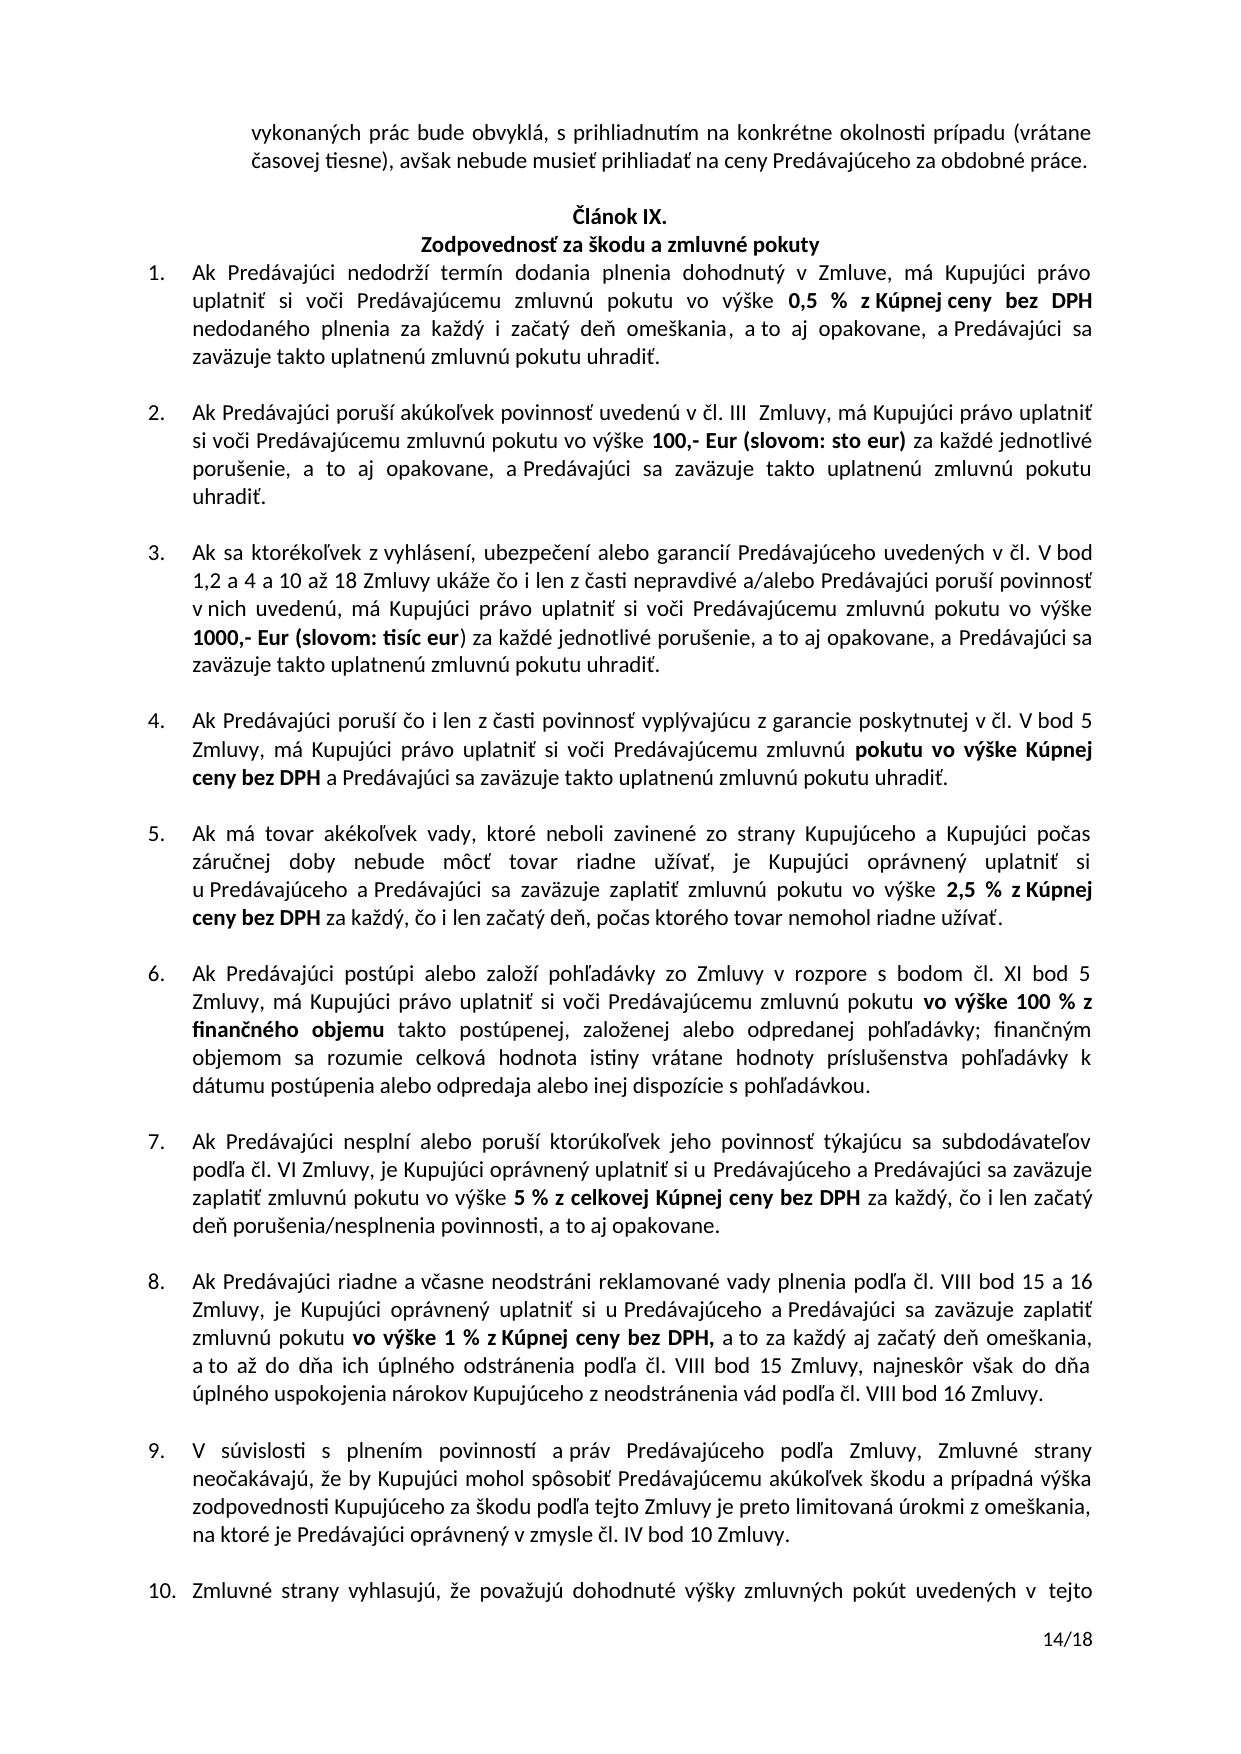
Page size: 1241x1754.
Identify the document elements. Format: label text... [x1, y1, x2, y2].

list Ak Predávajúci nedodrží termín dodania plnenia dohodnutý v Zmluve, má Kupujúci právo uplatniť si voči Predávajúcemu zmluvnú pokutu vo výške 0,5 % z Kúpnej ceny bez DPH nedodaného plnenia za každý i začatý deň omeškania, a to aj opakovane, a Predávajúci sa zaväzuje takto uplatnenú zmluvnú pokutu uhradiť. [148, 258, 1093, 370]
list Ak sa ktorékoľvek z vyhlásení, ubezpečení alebo garancií Predávajúceho uvedených v čl. V bod 1,2 a 4 a 10 až 18 Zmluvy ukáže čo i len z časti nepravdivé a/alebo Predávajúci poruší povinnosť v nich uvedenú, má Kupujúci právo uplatniť si voči Predávajúcemu zmluvnú pokutu vo výške 1000,- Eur (slovom: tisíc eur) za každé jednotlivé porušenie, a to aj opakovane, a Predávajúci sa zaväzuje takto uplatnenú zmluvnú pokutu uhradiť. [148, 538, 1093, 679]
list Ak Predávajúci nesplní alebo poruší ktorúkoľvek jeho povinnosť týkajúcu sa subdodávateľov podľa čl. VI Zmluvy, je Kupujúci oprávnený uplatniť si u Predávajúceho a Predávajúci sa zaväzuje zaplatiť zmluvnú pokutu vo výške 5 % z celkovej Kúpnej ceny bez DPH za každý, čo i len začatý deň porušenia/nesplnenia povinnosti, a to aj opakovane. [148, 1127, 1093, 1239]
list Ak Predávajúci poruší akúkoľvek povinnosť uvedenú v čl. III Zmluvy, má Kupujúci právo uplatniť si voči Predávajúcemu zmluvnú pokutu vo výške 100,- Eur (slovom: sto eur) za každé jednotlivé porušenie, a to aj opakovane, a Predávajúci sa zaväzuje takto uplatnenú zmluvnú pokutu uhradiť. [148, 398, 1093, 511]
list Ak Predávajúci riadne a včasne neodstráni reklamované vady plnenia podľa čl. VIII bod 15 a 16 Zmluvy, je Kupujúci oprávnený uplatniť si u Predávajúceho a Predávajúci sa zaväzuje zaplatiť zmluvnú pokutu vo výške 1 % z Kúpnej ceny bez DPH, a to za každý aj začatý deň omeškania, a to až do dňa ich úplného odstránenia podľa čl. VIII bod 15 Zmluvy, najneskôr však do dňa úplného uspokojenia nárokov Kupujúceho z neodstránenia vád podľa čl. VIII bod 16 Zmluvy. [148, 1267, 1093, 1407]
list Ak Predávajúci poruší čo i len z časti povinnosť vyplývajúcu z garancie poskytnutej v čl. V bod 5 Zmluvy, má Kupujúci právo uplatniť si voči Predávajúcemu zmluvnú pokutu vo výške Kúpnej ceny bez DPH a Predávajúci sa zaväzuje takto uplatnenú zmluvnú pokutu uhradiť. [148, 707, 1093, 791]
list V súvislosti s plnením povinností a práv Predávajúceho podľa Zmluvy, Zmluvné strany neočakávajú, že by Kupujúci mohol spôsobiť Predávajúcemu akúkoľvek škodu a prípadná výška zodpovednosti Kupujúceho za škodu podľa tejto Zmluvy je preto limitovaná úrokmi z omeškania, na ktoré je Predávajúci oprávnený v zmysle čl. IV bod 10 Zmluvy. [148, 1436, 1093, 1548]
list Zodpovednosť za škodu a zmluvné pokuty [148, 230, 1093, 258]
list Článok IX. [148, 202, 1093, 230]
list Ak má tovar akékoľvek vady, ktoré neboli zavinené zo strany Kupujúceho a Kupujúci počas záručnej doby nebude môcť tovar riadne užívať, je Kupujúci oprávnený uplatniť si u Predávajúceho a Predávajúci sa zaväzuje zaplatiť zmluvnú pokutu vo výške 2,5 % z Kúpnej ceny bez DPH za každý, čo i len začatý deň, počas ktorého tovar nemohol riadne užívať. [148, 819, 1093, 931]
list Ak Predávajúci postúpi alebo založí pohľadávky zo Zmluvy v rozpore s bodom čl. XI bod 5 Zmluvy, má Kupujúci právo uplatniť si voči Predávajúcemu zmluvnú pokutu vo výške 100 % z finančného objemu takto postúpenej, založenej alebo odpredanej pohľadávky; finančným objemom sa rozumie celková hodnota istiny vrátane hodnoty príslušenstva pohľadávky k dátumu postúpenia alebo odpredaja alebo inej dispozície s pohľadávkou. [148, 959, 1093, 1099]
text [148, 1576, 1093, 1604]
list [207, 118, 1093, 174]
